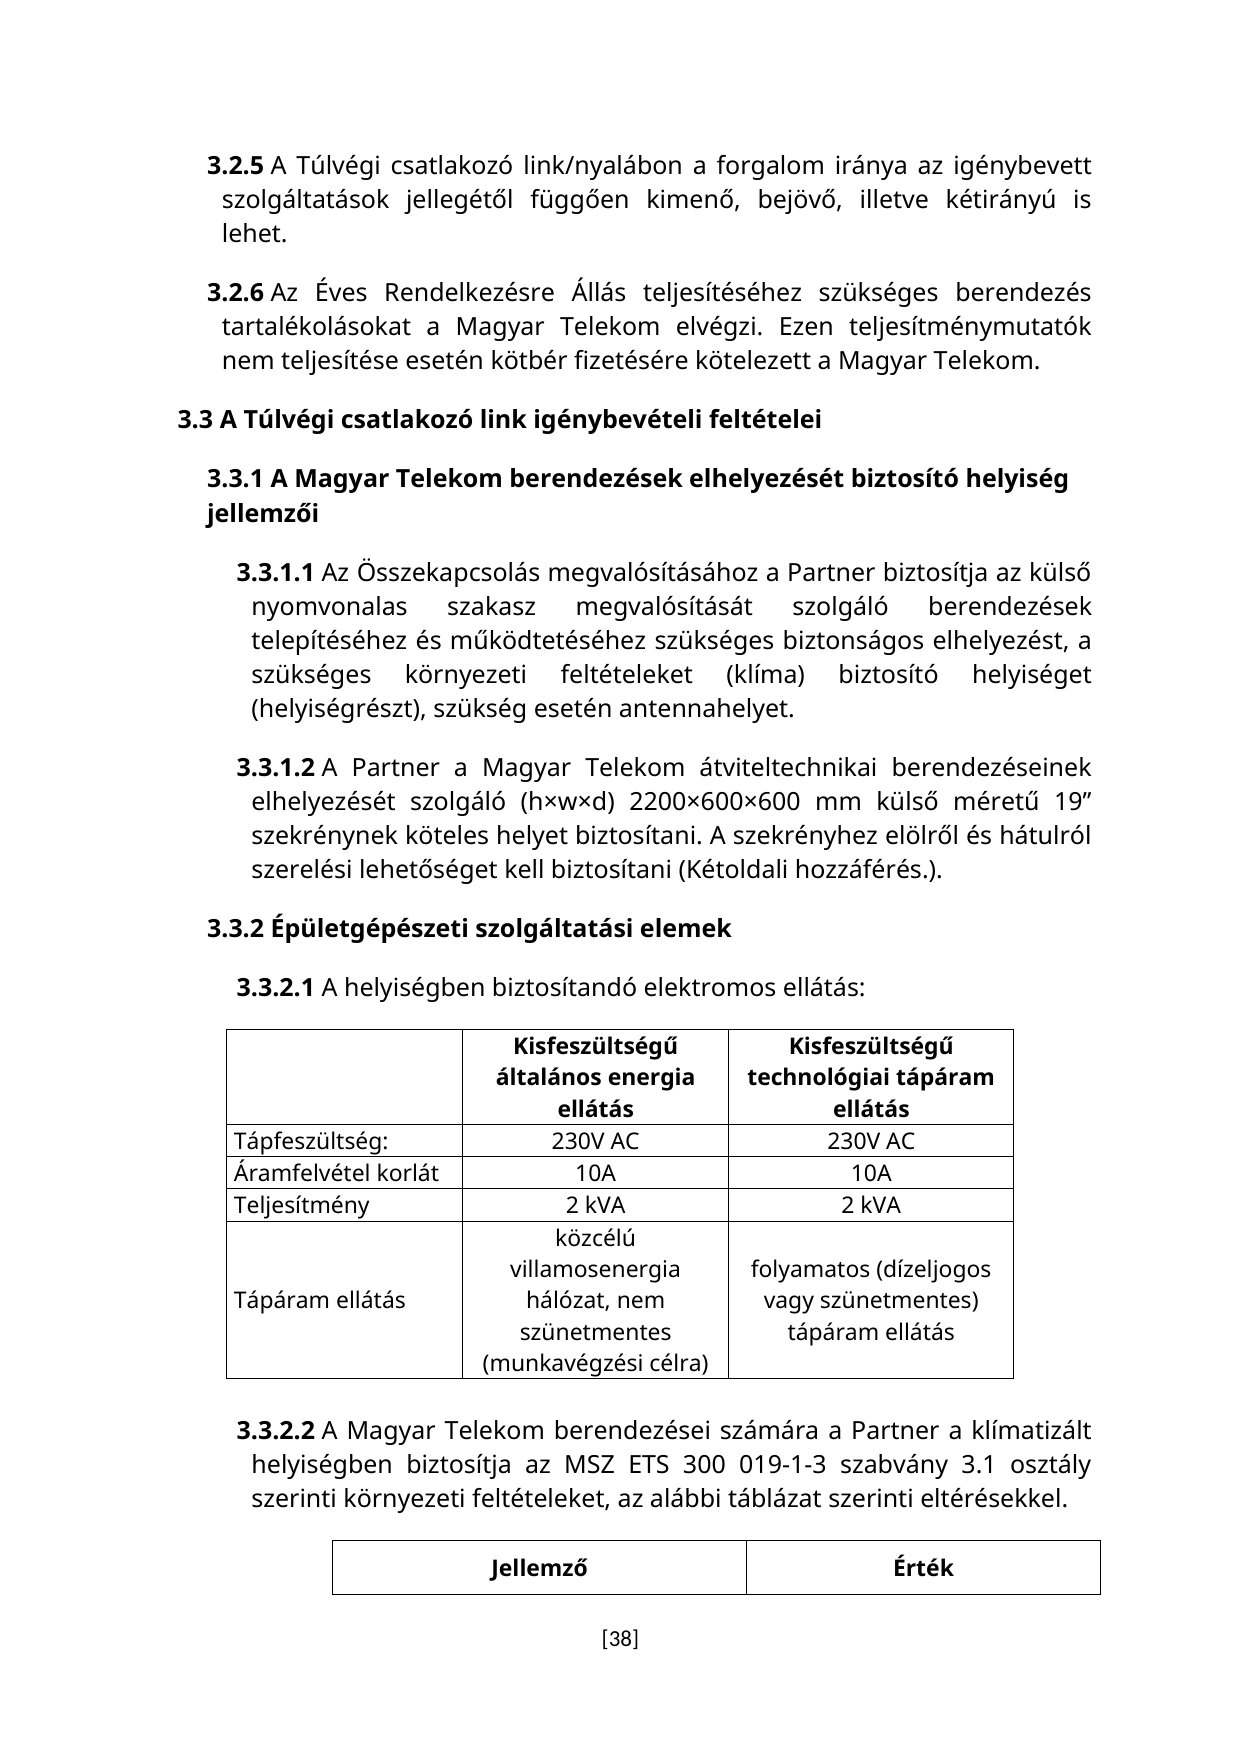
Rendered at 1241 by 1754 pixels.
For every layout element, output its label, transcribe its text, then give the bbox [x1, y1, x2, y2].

table_cell 230V AC [463, 1125, 728, 1156]
table_header Kisfeszültségű technológiai tápáram ellátás [729, 1030, 1013, 1124]
table_cell Tápfeszültség: [227, 1125, 462, 1156]
table_cell Tápáram ellátás [227, 1222, 462, 1378]
table_cell 2 kVA [463, 1189, 728, 1221]
text 3.3.2.2 A Magyar Telekom berendezései számára a Partner a klímatizált helyiségben biztosítja az MSZ ETS 300 019-1-3 szabvány 3.1 osztály szerinti környezeti feltételeket, az alábbi táblázat szerinti eltérésekkel. [236, 1413, 1092, 1515]
table_header Kisfeszültségű általános energia ellátás [463, 1030, 728, 1124]
table_cell 230V AC [729, 1125, 1013, 1156]
table_header [227, 1030, 462, 1124]
subtitle 3.3 A Túlvégi csatlakozó link igénybevételi feltételei [177, 402, 1092, 436]
table_cell Áramfelvétel korlát [227, 1157, 462, 1188]
text 3.3.1.1 Az Összekapcsolás megvalósításához a Partner biztosítja az külső nyomvonalas szakasz megvalósítását szolgáló berendezések telepítéséhez és működtetéséhez szükséges biztonságos elhelyezést, a szükséges környezeti feltételeket (klíma) biztosító helyiséget (helyiségrészt), szükség esetén antennahelyet. [236, 554, 1092, 724]
text 3.3.2.1 A helyiségben biztosítandó elektromos ellátás: [236, 970, 1092, 1004]
table_cell Teljesítmény [227, 1189, 462, 1221]
subtitle 3.3.2 Épületgépészeti szolgáltatási elemek [207, 911, 1092, 945]
text 3.3.1.2 A Partner a Magyar Telekom átviteltechnikai berendezéseinek elhelyezését szolgáló (h×w×d) 2200×600×600 mm külső méretű 19’’ szekrénynek köteles helyet biztosítani. A szekrényhez elölről és hátulról szerelési lehetőséget kell biztosítani (Kétoldali hozzáférés.). [236, 749, 1092, 886]
table_cell 10A [729, 1157, 1013, 1188]
subtitle 3.3.1 A Magyar Telekom berendezések elhelyezését biztosító helyiség jellemzői [207, 461, 1092, 529]
table_cell közcélú villamosenergia hálózat, nem szünetmentes (munkavégzési célra) [463, 1222, 728, 1378]
text 3.2.6 Az Éves Rendelkezésre Állás teljesítéséhez szükséges berendezés tartalékolásokat a Magyar Telekom elvégzi. Ezen teljesítménymutatók nem teljesítése esetén kötbér fizetésére kötelezett a Magyar Telekom. [207, 275, 1092, 377]
table_header Érték [747, 1541, 1100, 1594]
table_header Jellemző [333, 1541, 746, 1594]
table_cell 2 kVA [729, 1189, 1013, 1221]
text 3.2.5 A Túlvégi csatlakozó link/nyalábon a forgalom iránya az igénybevett szolgáltatások jellegétől függően kimenő, bejövő, illetve kétirányú is lehet. [207, 148, 1092, 250]
table_cell 10A [463, 1157, 728, 1188]
table_cell folyamatos (dízeljogos vagy szünetmentes) tápáram ellátás [729, 1222, 1013, 1378]
